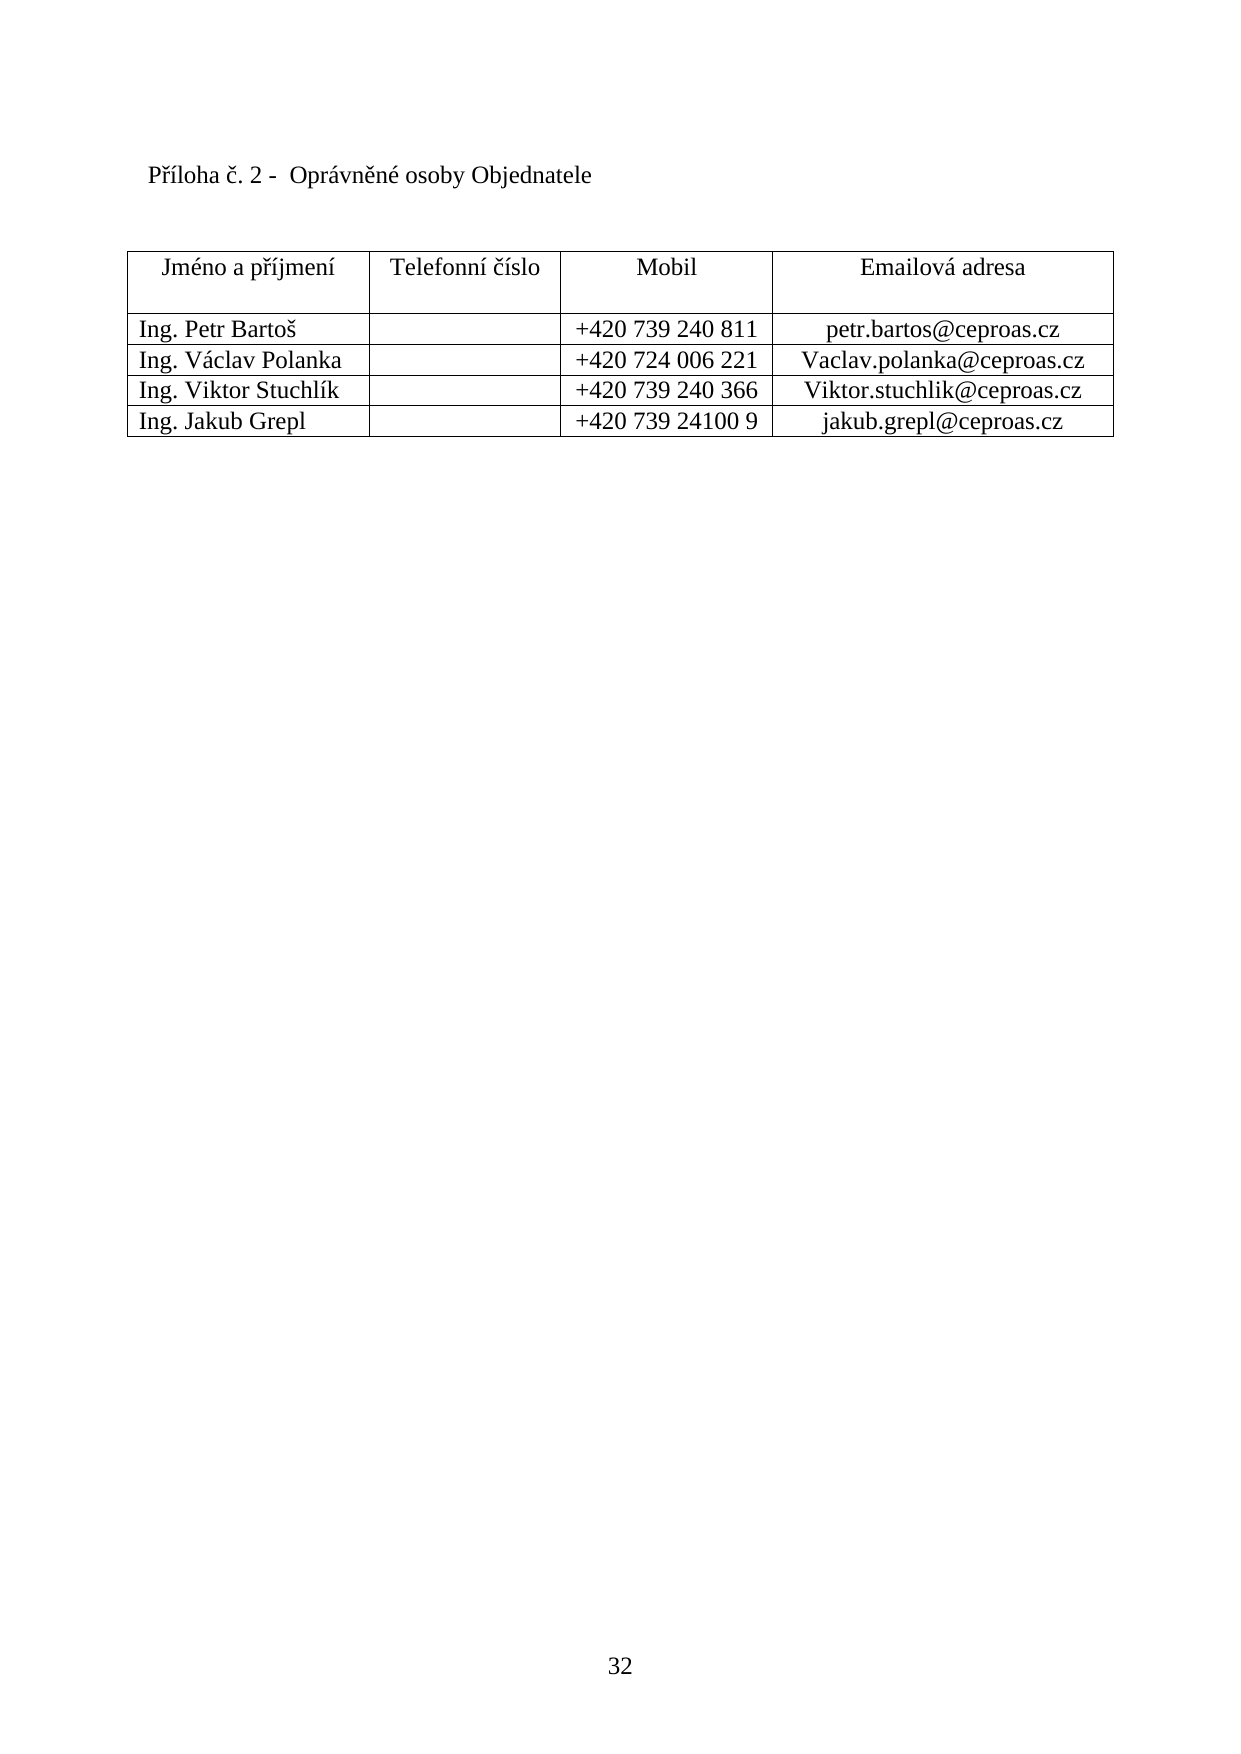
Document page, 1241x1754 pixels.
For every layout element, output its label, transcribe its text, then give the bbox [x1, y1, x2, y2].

table_cell [370, 314, 560, 344]
table_cell [370, 345, 560, 374]
table_cell petr.bartos@ceproas.cz [773, 314, 1113, 344]
table_cell Vaclav.polanka@ceproas.cz [773, 345, 1113, 374]
table_cell +420 724 006 221 [561, 345, 772, 374]
table_cell Ing. Viktor Stuchlík [128, 376, 369, 405]
table_header Telefonní číslo [370, 252, 560, 313]
table_cell Ing. Petr Bartoš [128, 314, 369, 344]
table_header Emailová adresa [773, 252, 1113, 313]
table_header Jméno a příjmení [128, 252, 369, 313]
text Příloha č. 2 - Oprávněné osoby Objednatele [148, 160, 1093, 189]
table_cell Ing. Václav Polanka [128, 345, 369, 374]
table_cell [370, 376, 560, 405]
table_cell +420 739 240 811 [561, 314, 772, 344]
table_cell Viktor.stuchlik@ceproas.cz [773, 376, 1113, 405]
table_cell [370, 406, 560, 436]
table_cell Ing. Jakub Grepl [128, 406, 369, 436]
table_header Mobil [561, 252, 772, 313]
table_cell +420 739 240 366 [561, 376, 772, 405]
table_cell jakub.grepl@ceproas.cz [773, 406, 1113, 436]
table_cell +420 739 24100 9 [561, 406, 772, 436]
